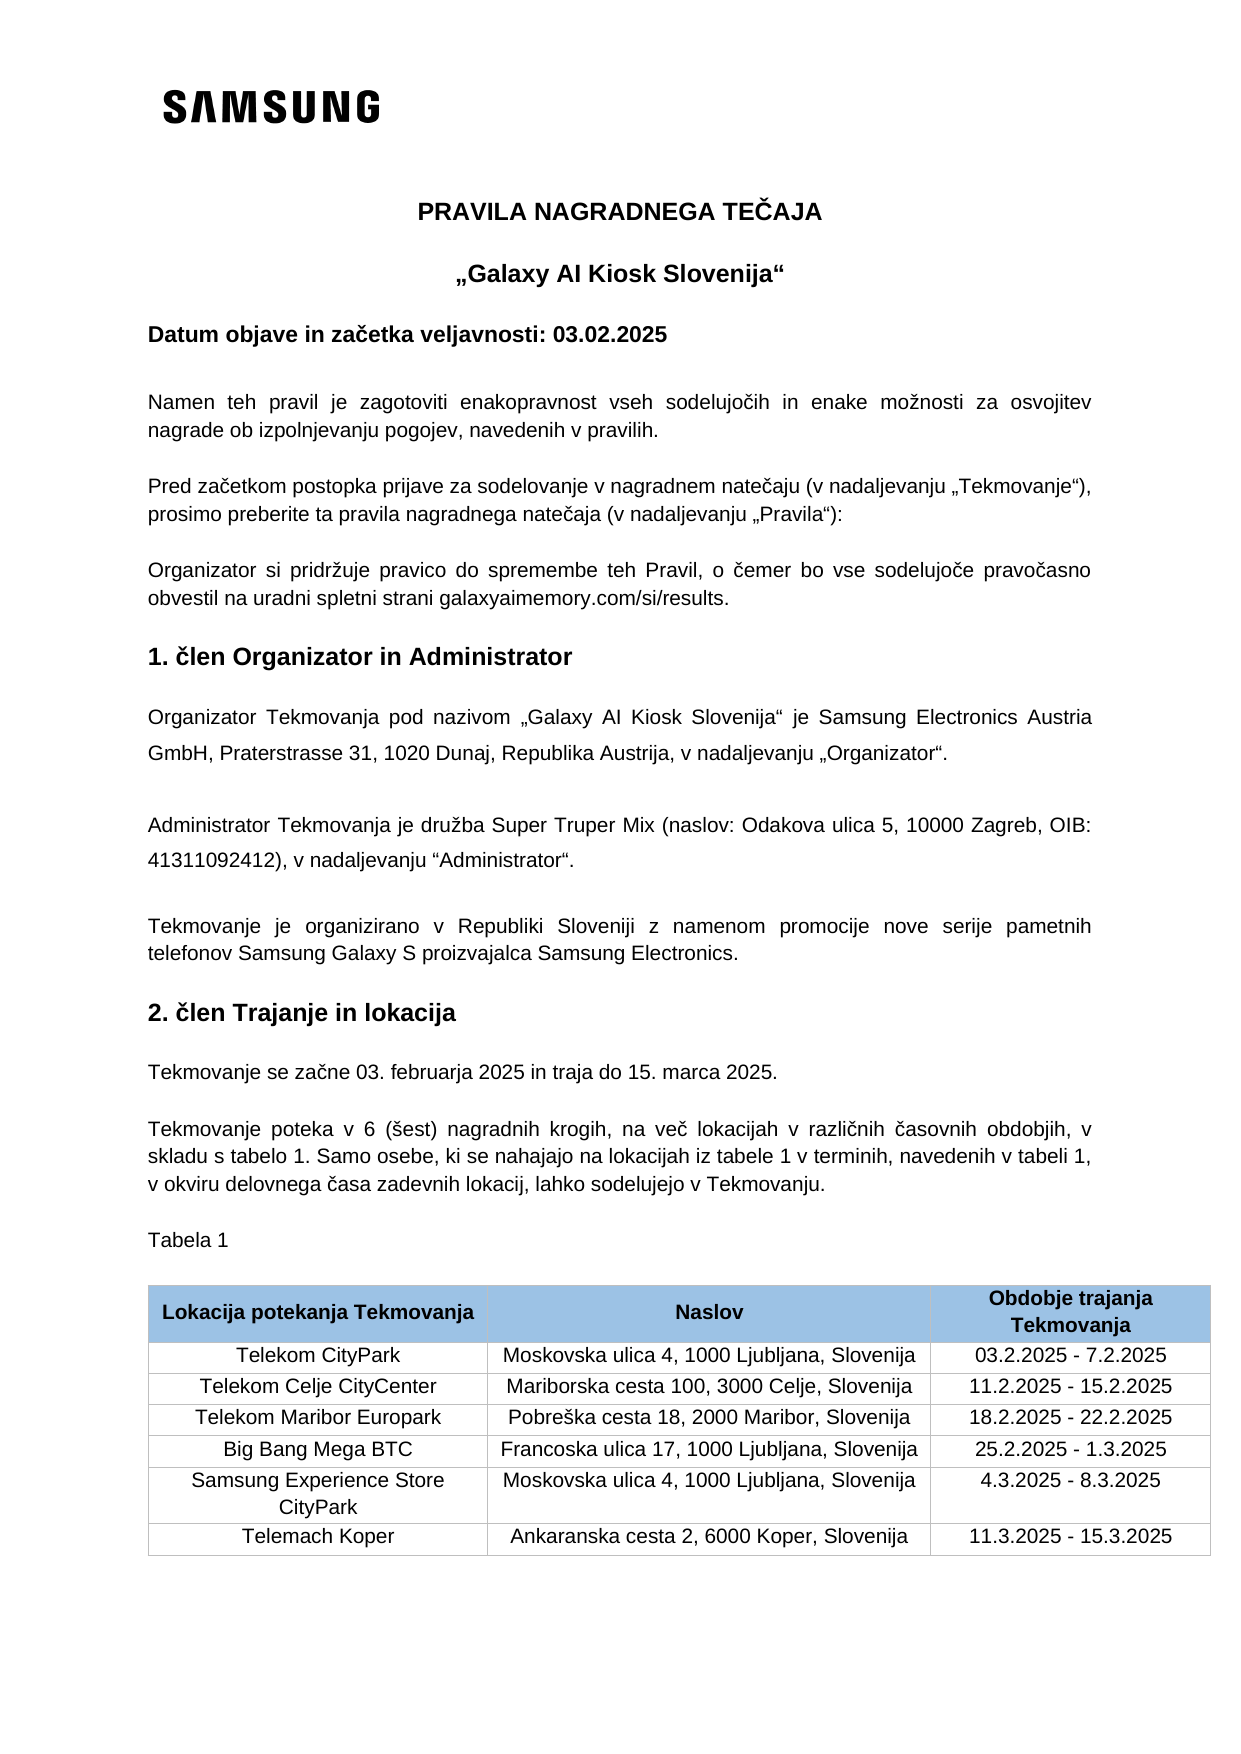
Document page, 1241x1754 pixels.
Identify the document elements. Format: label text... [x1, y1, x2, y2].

text „Galaxy AI Kiosk Slovenija“ [148, 259, 1093, 288]
text Pred začetkom postopka prijave za sodelovanje v nagradnem natečaju (v nadaljevanju „Tekmovanje“), prosimo preberite ta pravila nagradnega natečaja (v nadaljevanju „Pravila“): [148, 474, 1093, 526]
text Organizator si pridržuje pravico do spremembe teh Pravil, o čemer bo vse sodelujoče pravočasno obvestil na uradni spletni strani galaxyaimemory.com/si/results. [148, 558, 1093, 610]
table_cell 18.2.2025 - 22.2.2025 [931, 1405, 1210, 1435]
table_cell 11.2.2025 - 15.2.2025 [931, 1374, 1210, 1404]
table_cell 4.3.2025 - 8.3.2025 [931, 1468, 1210, 1523]
table_cell 03.2.2025 - 7.2.2025 [931, 1343, 1210, 1373]
picture [147, 73, 395, 140]
text Namen teh pravil je zagotoviti enakopravnost vseh sodelujočih in enake možnosti za osvojitev nagrade ob izpolnjevanju pogojev, navedenih v pravilih. [148, 390, 1093, 441]
table_cell Big Bang Mega BTC [149, 1436, 487, 1467]
table_cell Moskovska ulica 4, 1000 Ljubljana, Slovenija [488, 1468, 930, 1523]
table_cell Francoska ulica 17, 1000 Ljubljana, Slovenija [488, 1436, 930, 1467]
table_cell Moskovska ulica 4, 1000 Ljubljana, Slovenija [488, 1343, 930, 1373]
text Tekmovanje poteka v 6 (šest) nagradnih krogih, na več lokacijah v različnih časovnih obdobjih, v skladu s tabelo 1. Samo osebe, ki se nahajajo na lokacijah iz tabele 1 v terminih, navedenih v tabeli 1, v okviru delovnega časa zadevnih lokacij, lahko sodelujejo v Tekmovanju. [148, 1116, 1093, 1195]
table_cell 11.3.2025 - 15.3.2025 [931, 1524, 1210, 1554]
table_cell Telekom Celje CityCenter [149, 1374, 487, 1404]
text Tekmovanje se začne 03. februarja 2025 in traja do 15. marca 2025. [148, 1060, 1093, 1084]
text Organizator Tekmovanja pod nazivom „Galaxy AI Kiosk Slovenija“ je Samsung Electronics Austria GmbH, Praterstrasse 31, 1020 Dunaj, Republika Austrija, v nadaljevanju „Organizator“. [148, 704, 1093, 764]
text PRAVILA NAGRADNEGA TEČAJA [148, 197, 1093, 226]
table_cell Telemach Koper [149, 1524, 487, 1554]
table_header Lokacija potekanja Tekmovanja [149, 1286, 487, 1342]
table_cell Telekom Maribor Europark [149, 1405, 487, 1435]
table_cell 25.2.2025 - 1.3.2025 [931, 1436, 1210, 1467]
text Tabela 1 [148, 1228, 1093, 1252]
table_header Obdobje trajanja Tekmovanja [931, 1286, 1210, 1342]
text Tekmovanje je organizirano v Republiki Sloveniji z namenom promocije nove serije pametnih telefonov Samsung Galaxy S proizvajalca Samsung Electronics. [148, 913, 1093, 965]
table_cell Mariborska cesta 100, 3000 Celje, Slovenija [488, 1374, 930, 1404]
table_cell Ankaranska cesta 2, 6000 Koper, Slovenija [488, 1524, 930, 1554]
table_cell Pobreška cesta 18, 2000 Maribor, Slovenija [488, 1405, 930, 1435]
table_header Naslov [488, 1286, 930, 1342]
text 1. člen Organizator in Administrator [148, 642, 1093, 671]
text Datum objave in začetka veljavnosti: 03.02.2025 [148, 321, 1093, 348]
table_cell Samsung Experience Store CityPark [149, 1468, 487, 1523]
text Administrator Tekmovanja je družba Super Truper Mix (naslov: Odakova ulica 5, 10000 Zagreb, OIB: 41311092412), v nadaljevanju “Administrator“. [148, 812, 1093, 872]
table_cell Telekom CityPark [149, 1343, 487, 1373]
text 2. člen Trajanje in lokacija [148, 998, 1093, 1026]
